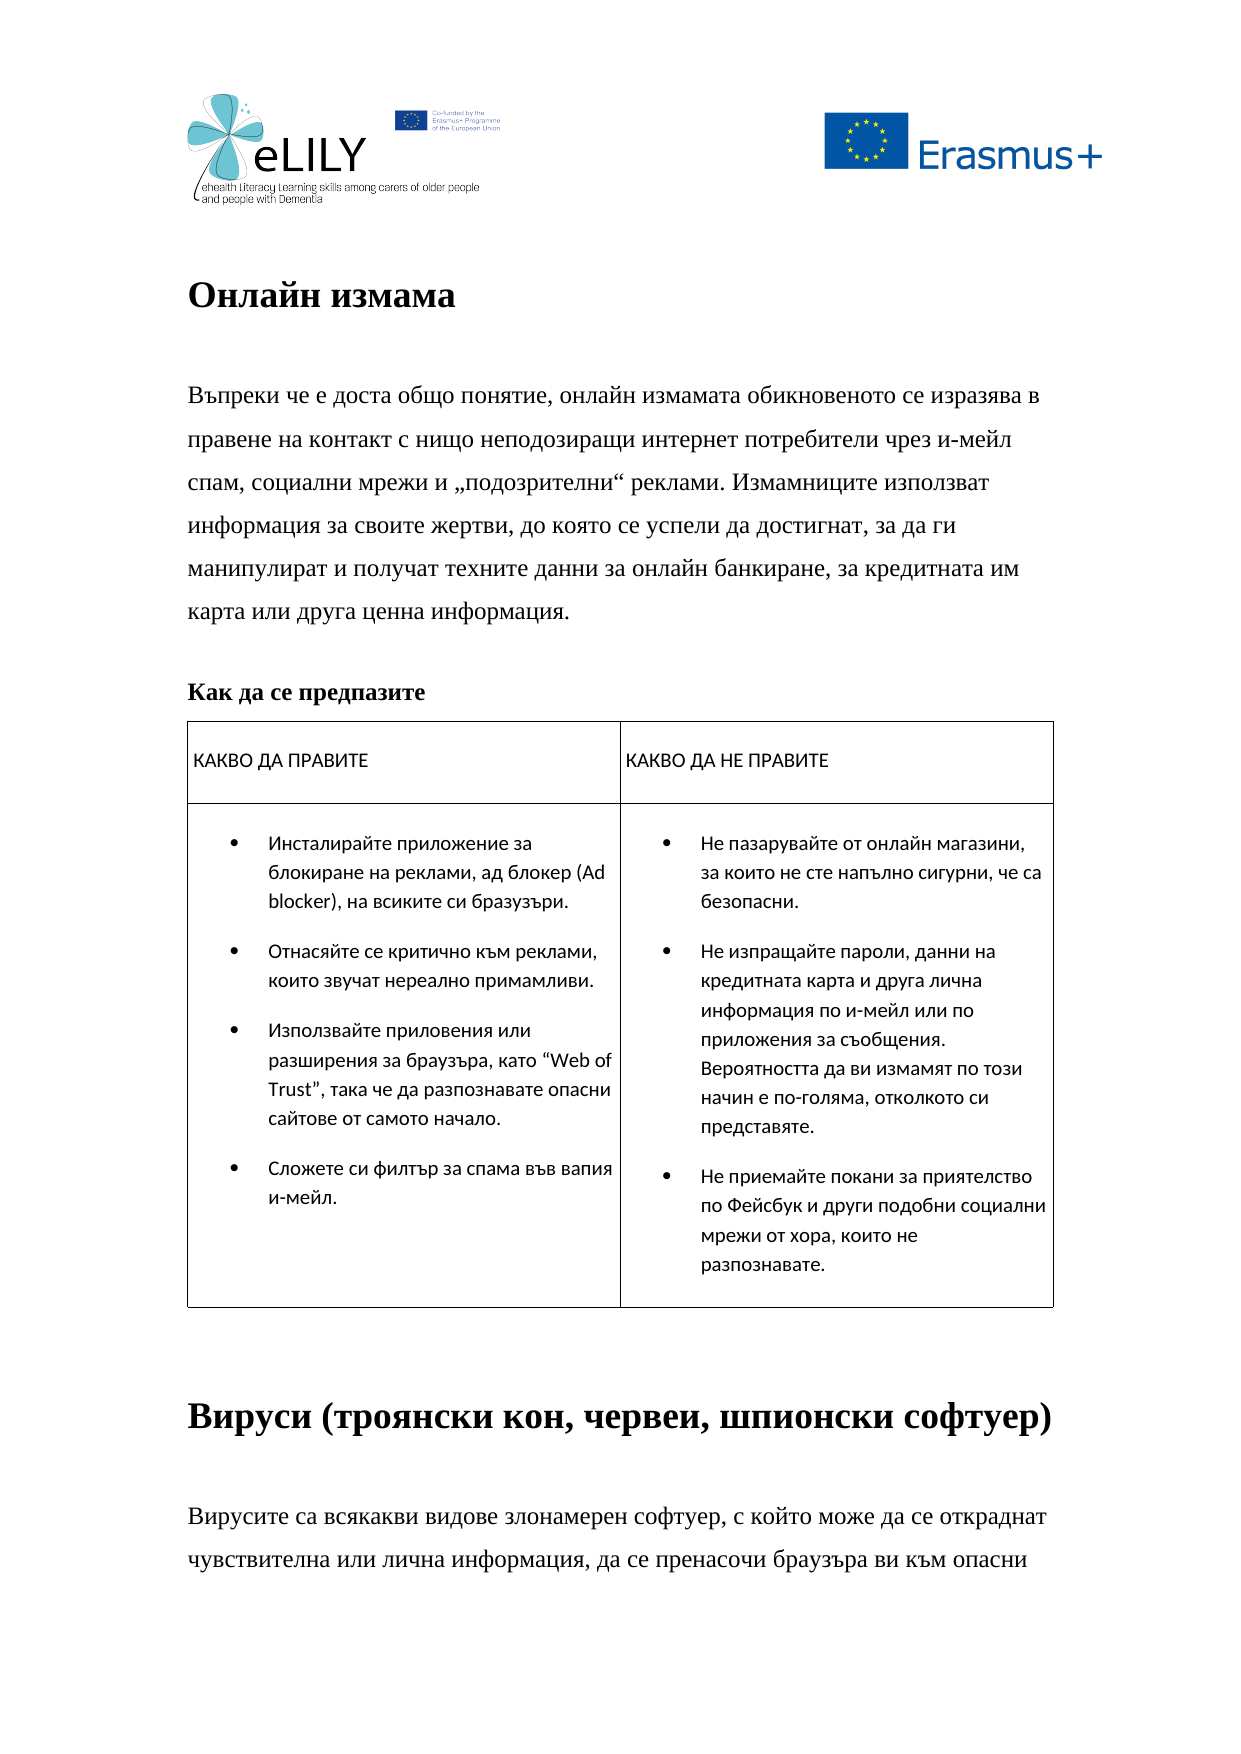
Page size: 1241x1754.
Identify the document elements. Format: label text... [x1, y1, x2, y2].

text Как да се предпазите [187, 677, 1053, 706]
table_cell Не пазарувайте от онлайн магазини, за които не сте напълно сигурни, че са безопасни. Не изпращайте пароли, данни на кредитната карта и друга лична информация по и-мейл или по приложения за съобщения. Вероятността да ви измамят по този начин е по-голяма, отколкото си представяте. Не приемайте покани за приятелство по Фейсбук и други подобни социални мрежи от хора, които не разпознавате. [621, 804, 1053, 1307]
text Въпреки че е доста общо понятие, онлайн измамата обикновеното се изразява в правене на контакт с нищо неподозиращи интернет потребители чрез и-мейл спам, социални мрежи и „подозрителни“ реклами. Измамниците използват информация за своите жертви, до която се успели да достигнат, за да ги манипулират и получат техните данни за онлайн банкиране, за кредитната им карта или друга ценна информация. [187, 381, 1053, 625]
table_header КАКВО ДА ПРАВИТЕ [188, 722, 620, 803]
picture [808, 96, 1118, 185]
picture [187, 94, 500, 206]
table_header КАКВО ДА НЕ ПРАВИТЕ [621, 722, 1053, 803]
table_cell Инсталирайте приложение за блокиране на реклами, ад блокер (Ad blocker), на всиките си бразузъри. Отнасяйте се критично към реклами, които звучат нереално примамливи. Използвайте приловения или разширения за браузъра, като “Web of Trust”, така че да разпознавате опасни сайтове от самото начало. Сложете си филтър за спама във вапия и-мейл. [188, 804, 620, 1307]
text Онлайн измама [187, 273, 1053, 316]
text Вируси (троянски кон, червеи, шпионски софтуер) [187, 1393, 1053, 1436]
